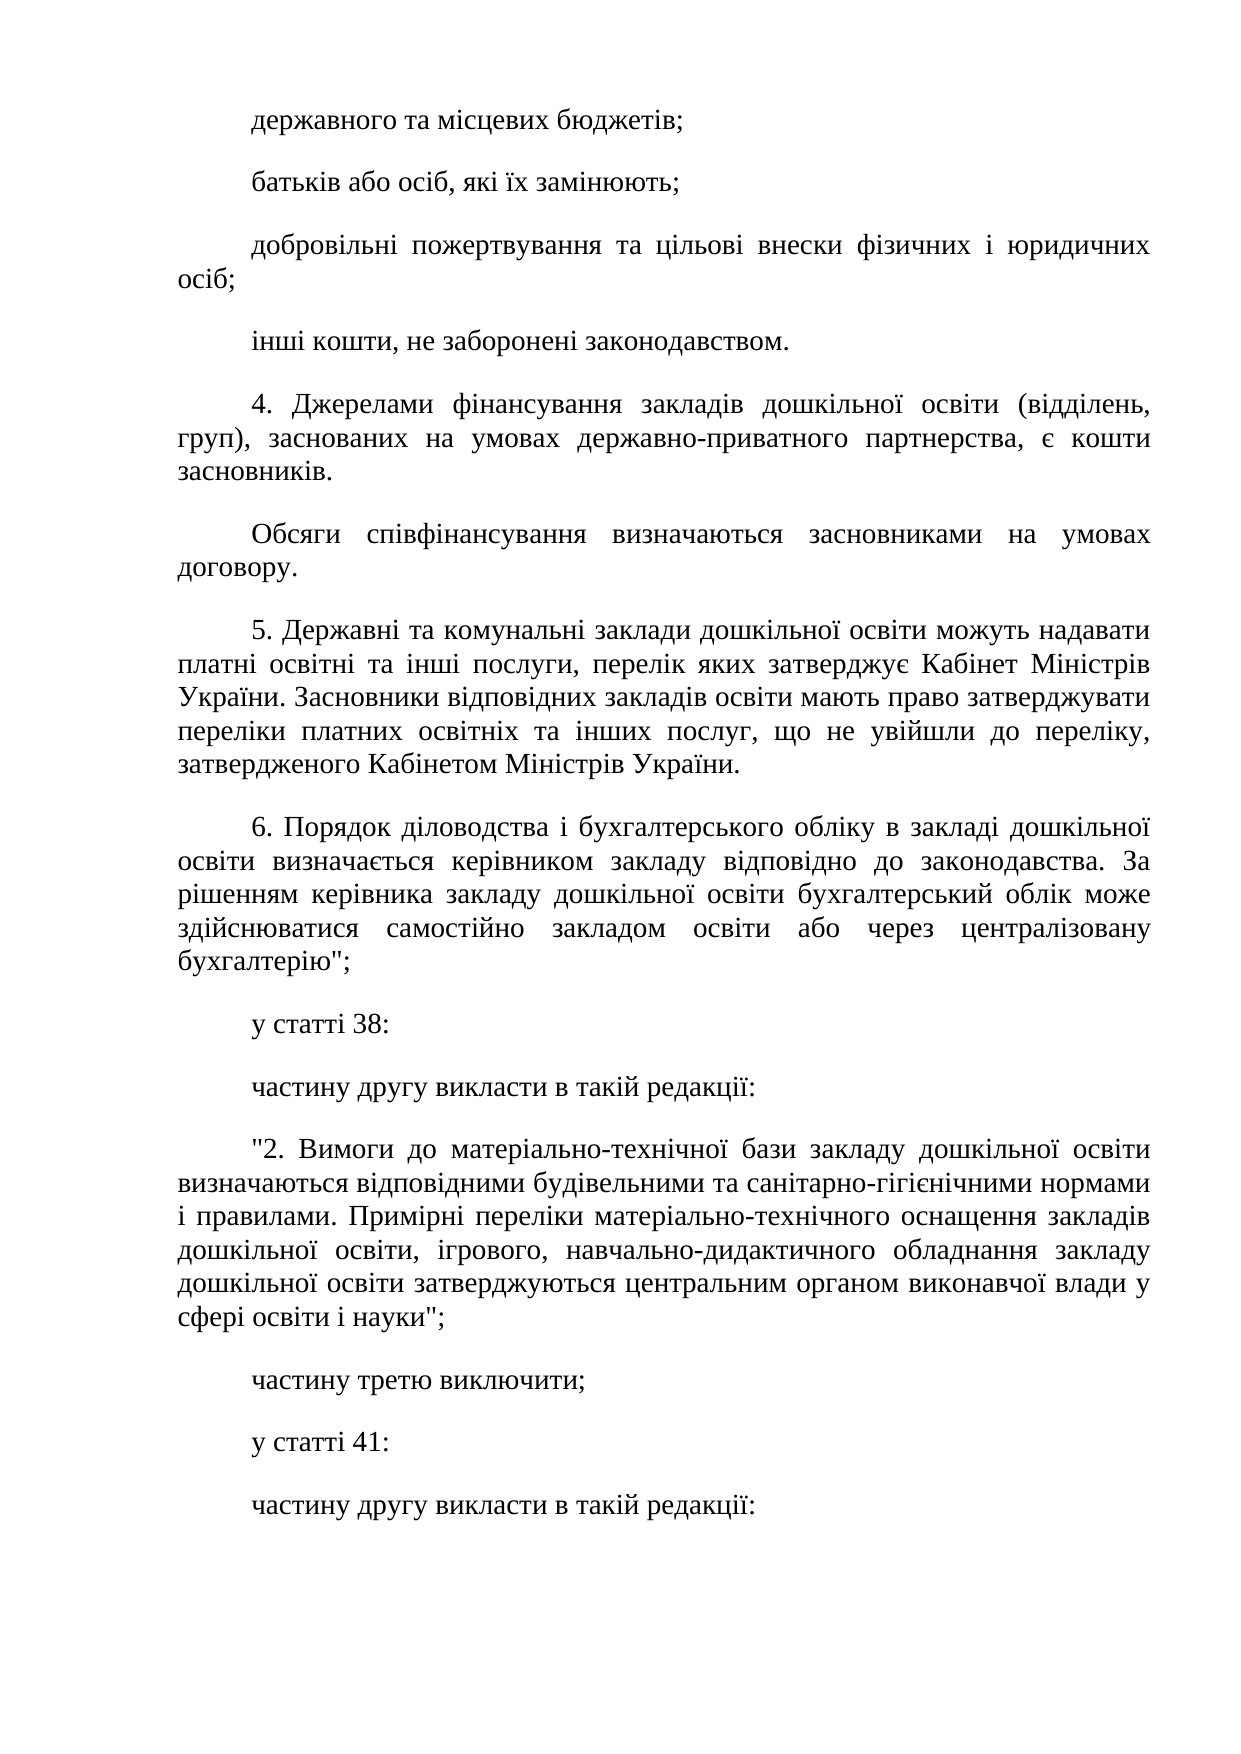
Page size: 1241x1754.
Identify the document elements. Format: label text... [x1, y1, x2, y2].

text Обсяги співфінансування визначаються засновниками на умовах договору. [177, 516, 1152, 583]
text "2. Вимоги до матеріально-технічної бази закладу дошкільної освіти визначаються відповідними будівельними та санітарно-гігієнічними нормами і правилами. Примірні переліки матеріально-технічного оснащення закладів дошкільної освіти, ігрового, навчально-дидактичного обладнання закладу дошкільної освіти затверджуються центральним органом виконавчої влади у сфері освіти і науки"; [177, 1131, 1152, 1333]
text у статті 38: [177, 1006, 1152, 1039]
text інші кошти, не заборонені законодавством. [177, 323, 1152, 357]
text у статті 41: [177, 1424, 1152, 1458]
text 5. Державні та комунальні заклади дошкільної освіти можуть надавати платні освітні та інші послуги, перелік яких затверджує Кабінет Міністрів України. Засновники відповідних закладів освіти мають право затверджувати переліки платних освітніх та інших послуг, що не увійшли до переліку, затвердженого Кабінетом Міністрів України. [177, 612, 1152, 780]
text батьків або осіб, які їх замінюють; [177, 164, 1152, 198]
text державного та місцевих бюджетів; [177, 102, 1152, 135]
text добровільні пожертвування та цільові внески фізичних і юридичних осіб; [177, 227, 1152, 294]
text частину другу викласти в такій редакції: [177, 1069, 1152, 1102]
text частину третю виключити; [177, 1362, 1152, 1395]
text 6. Порядок діловодства і бухгалтерського обліку в закладі дошкільної освіти визначається керівником закладу відповідно до законодавства. За рішенням керівника закладу дошкільної освіти бухгалтерський облік може здійснюватися самостійно закладом освіти або через централізовану бухгалтерію"; [177, 809, 1152, 977]
text частину другу викласти в такій редакції: [177, 1487, 1152, 1521]
text 4. Джерелами фінансування закладів дошкільної освіти (відділень, груп), заснованих на умовах державно-приватного партнерства, є кошти засновників. [177, 386, 1152, 487]
